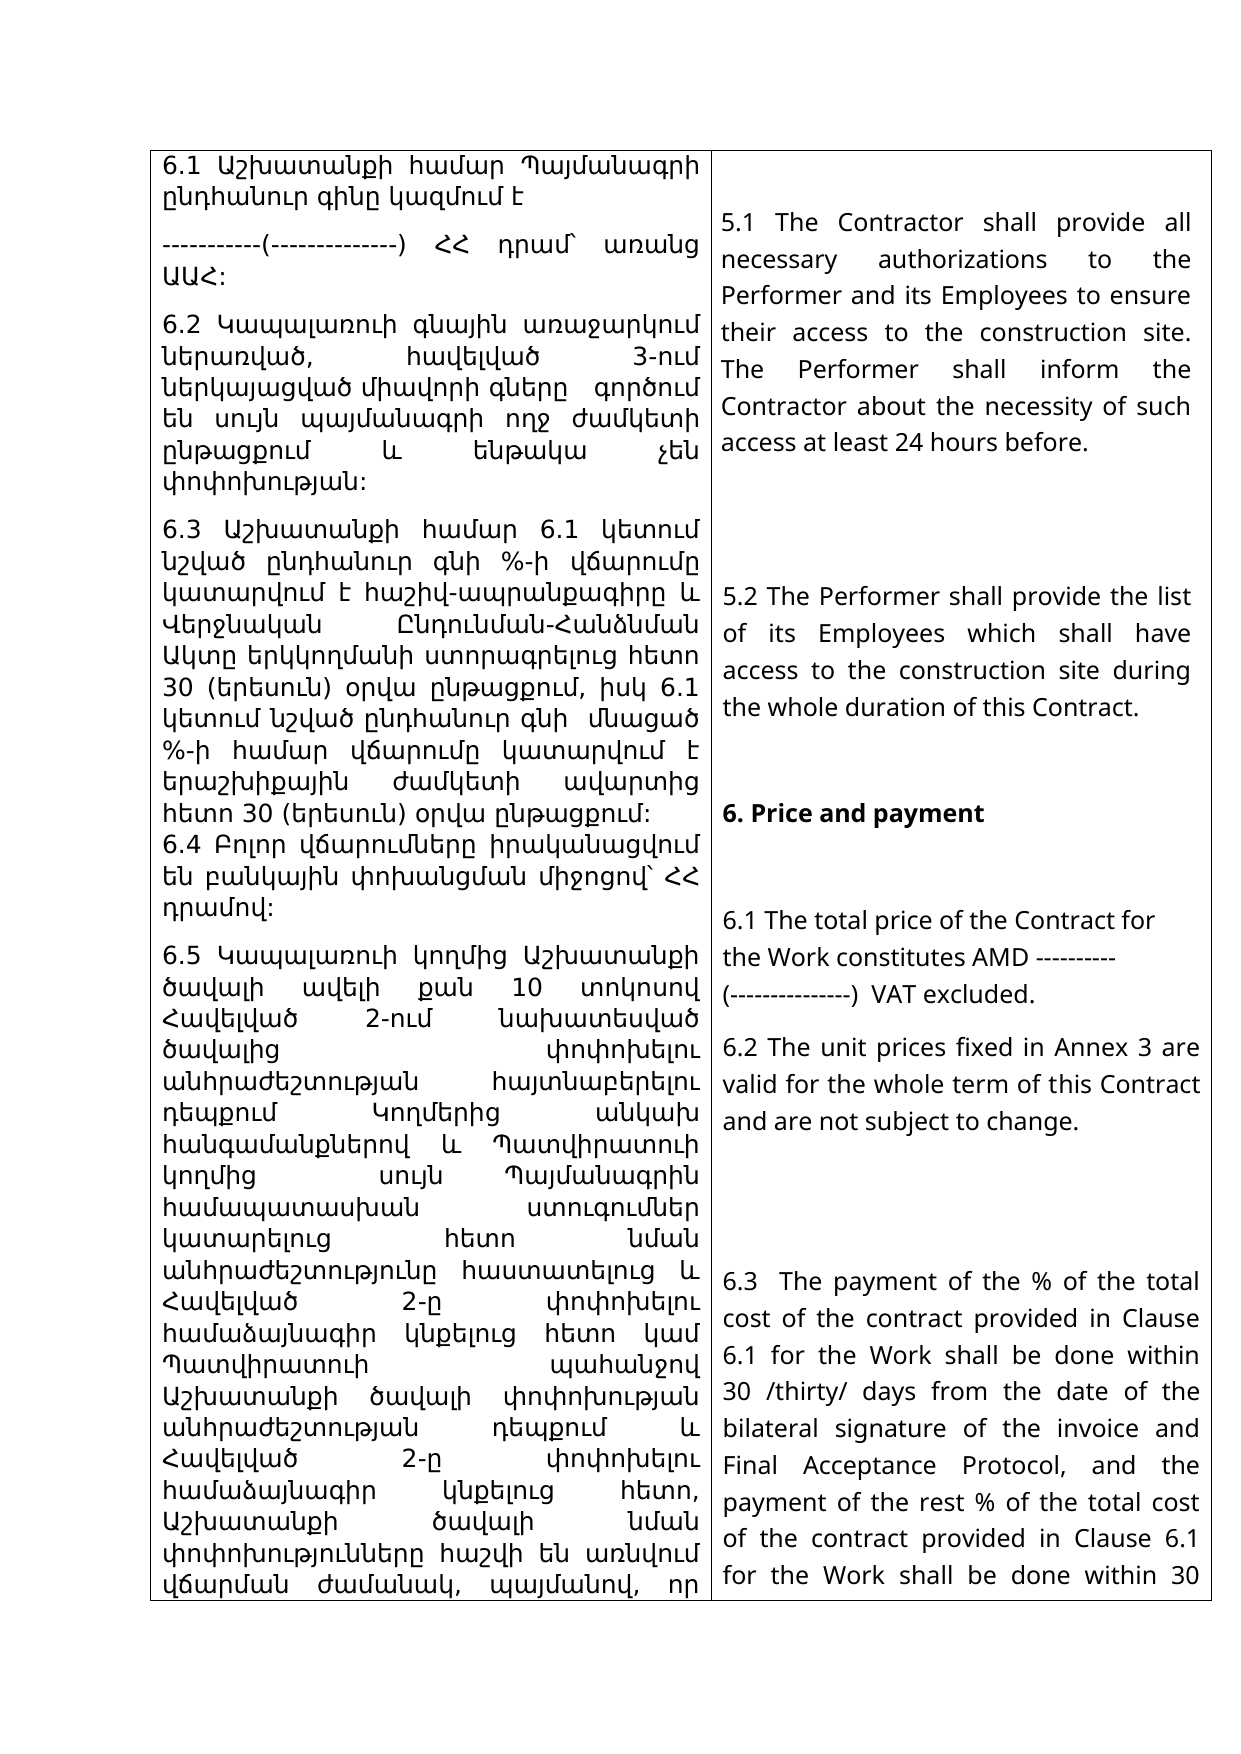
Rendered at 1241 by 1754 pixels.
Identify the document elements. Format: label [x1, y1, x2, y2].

table_header [712, 151, 1211, 1599]
table_header [151, 151, 711, 1599]
